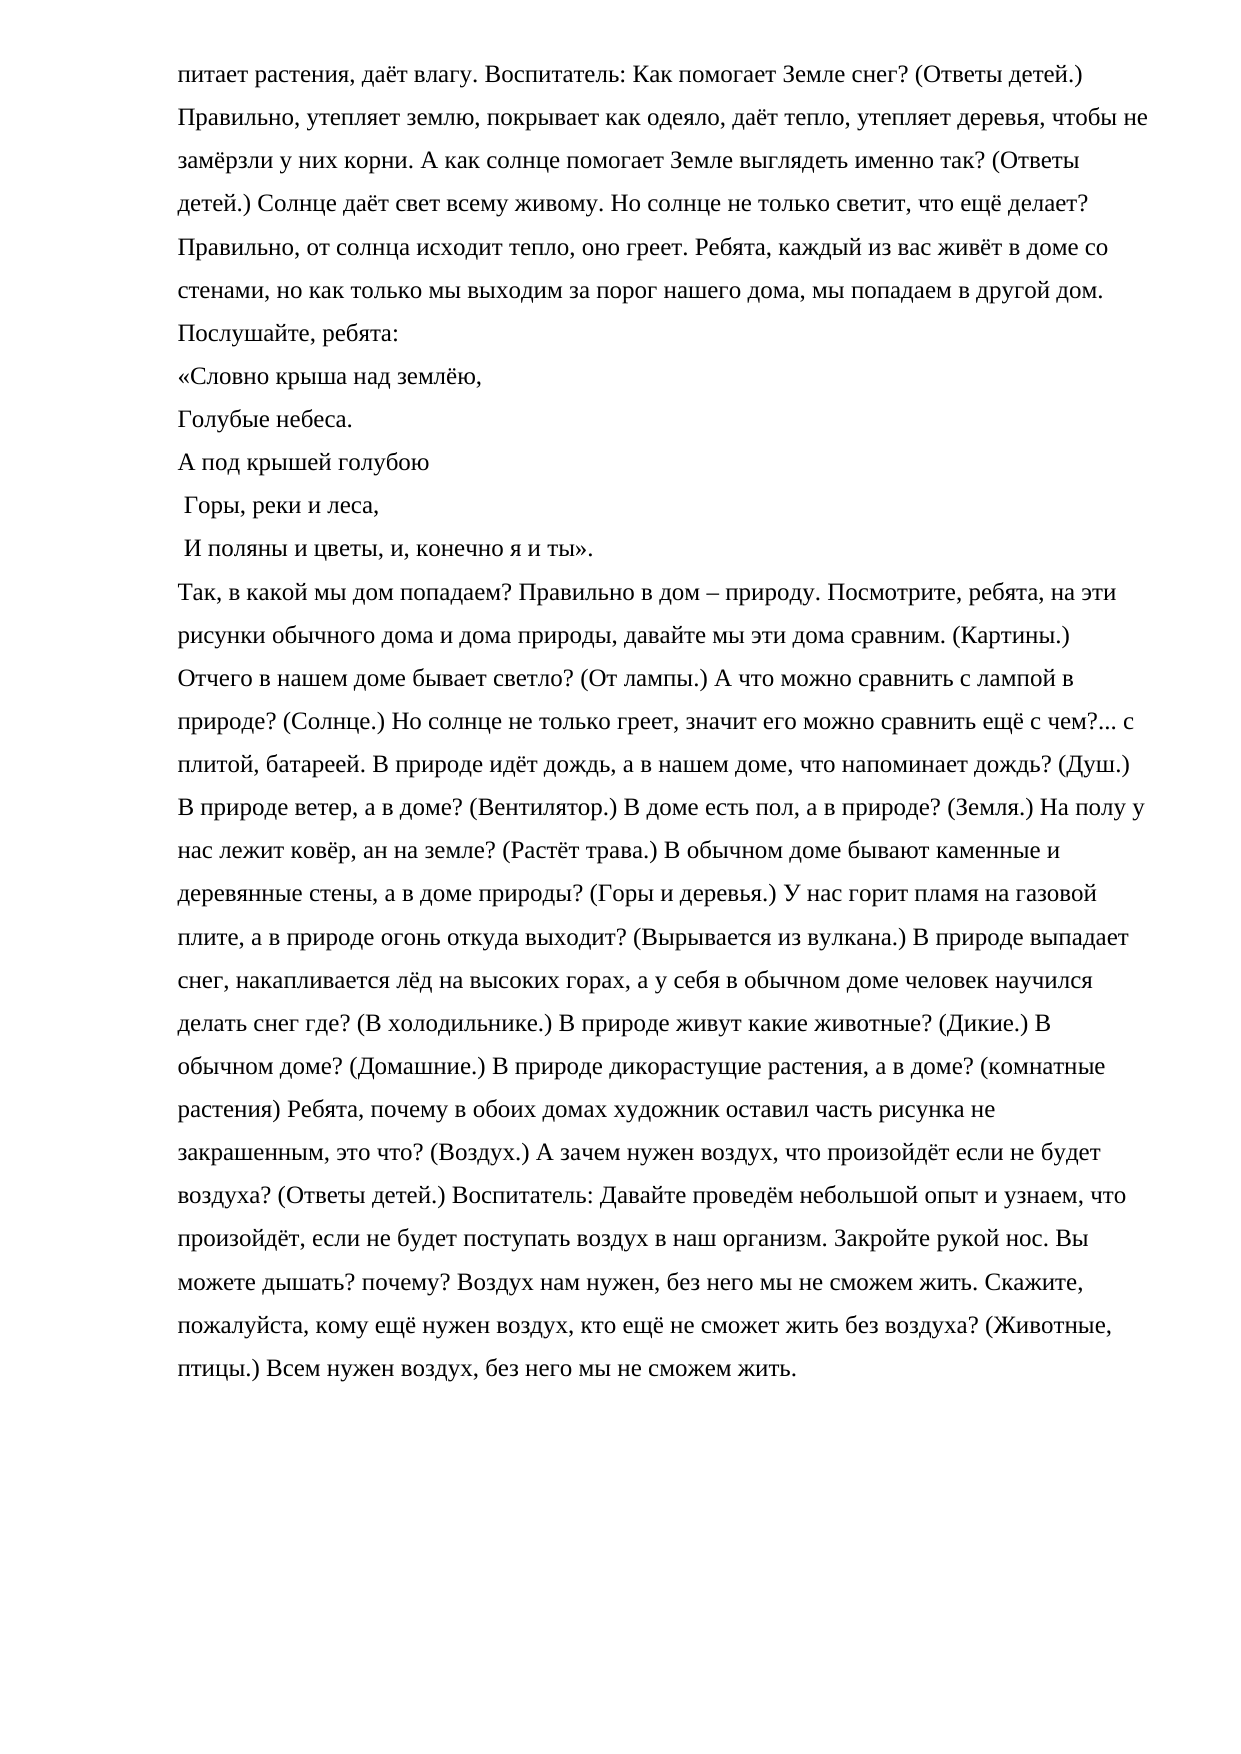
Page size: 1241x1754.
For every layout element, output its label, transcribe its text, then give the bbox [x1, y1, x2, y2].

text Так, в какой мы дом попадаем? Правильно в дом – природу. Посмотрите, ребята, на эти рисунки обычного дома и дома природы, давайте мы эти дома сравним. (Картины.) Отчего в нашем доме бывает светло? (От лампы.) А что можно сравнить с лампой в природе? (Солнце.) Но солнце не только греет, значит его можно сравнить ещё с чем?... с плитой, батареей. В природе идёт дождь, а в нашем доме, что напоминает дождь? (Душ.) В природе ветер, а в доме? (Вентилятор.) В доме есть пол, а в природе? (Земля.) На полу у нас лежит ковёр, ан на земле? (Растёт трава.) В обычном доме бывают каменные и деревянные стены, а в доме природы? (Горы и деревья.) У нас горит пламя на газовой плите, а в природе огонь откуда выходит? (Вырывается из вулкана.) В природе выпадает снег, накапливается лёд на высоких горах, а у себя в обычном доме человек научился делать снег где? (В холодильнике.) В природе живут какие животные? (Дикие.) В обычном доме? (Домашние.) В природе дикорастущие растения, а в доме? (комнатные растения) Ребята, почему в обоих домах художник оставил часть рисунка не закрашенным, это что? (Воздух.) А зачем нужен воздух, что произойдёт если не будет воздуха? (Ответы детей.) Воспитатель: Давайте проведём небольшой опыт и узнаем, что произойдёт, если не будет поступать воздух в наш организм. Закройте рукой нос. Вы можете дышать? почему? Воздух нам нужен, без него мы не сможем жить. Скажите, пожалуйста, кому ещё нужен воздух, кто ещё не сможет жить без воздуха? (Животные, птицы.) Всем нужен воздух, без него мы не сможем жить. [177, 577, 1152, 1382]
text А под крышей голубою [177, 447, 1152, 476]
text Горы, реки и леса, [177, 490, 1152, 519]
text «Словно крыша над землёю, [177, 361, 1152, 390]
text И поляны и цветы, и, конечно я и ты». [177, 533, 1152, 562]
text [177, 59, 1152, 347]
text Голубые небеса. [177, 404, 1152, 433]
